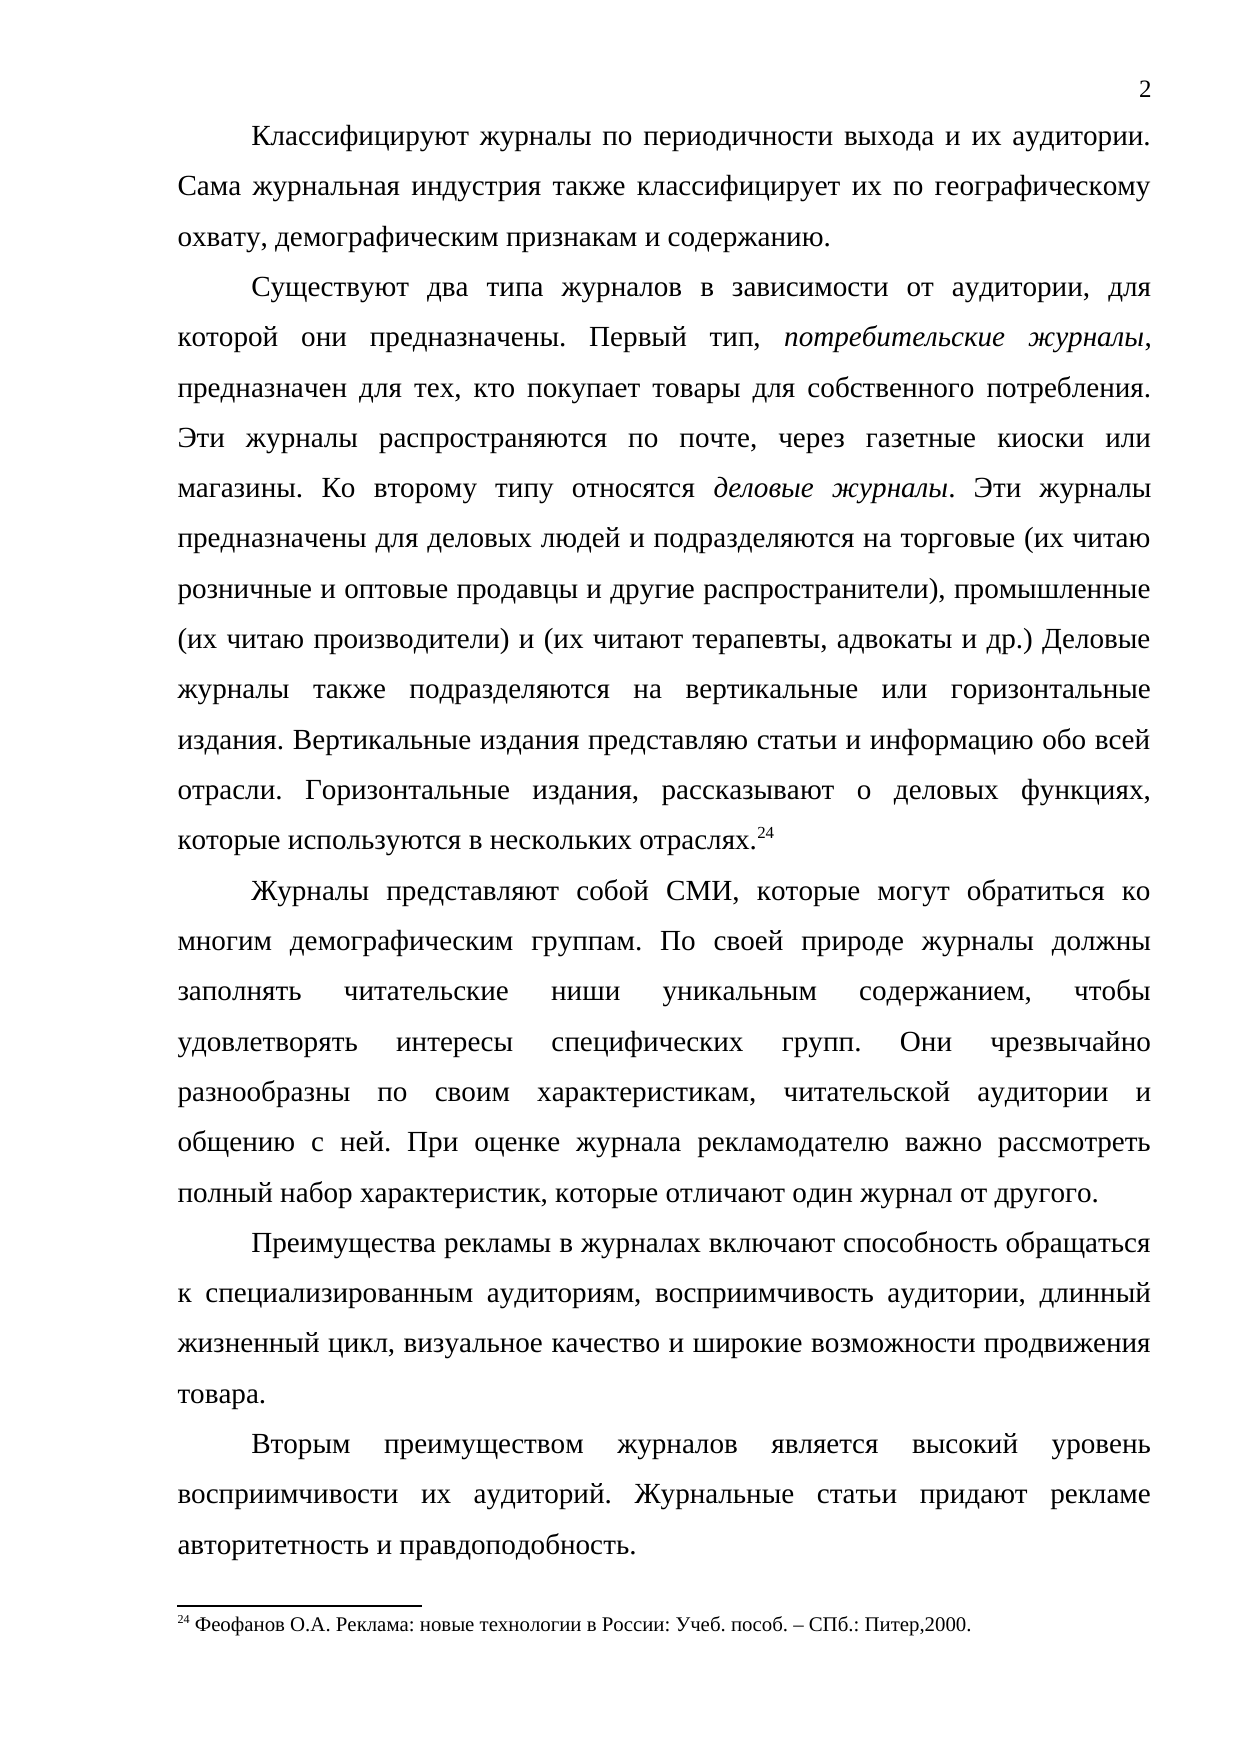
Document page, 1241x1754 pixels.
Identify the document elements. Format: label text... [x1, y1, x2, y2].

text Вторым преимуществом журналов является высокий уровень восприимчивости их аудиторий. Журнальные статьи придают рекламе авторитетность и правдоподобность. [177, 1426, 1152, 1560]
text Преимущества рекламы в журналах включают способность обращаться к специализированным аудиториям, восприимчивость аудитории, длинный жизненный цикл, визуальное качество и широкие возможности продвижения товара. [177, 1225, 1152, 1409]
text Классифицируют журналы по периодичности выхода и их аудитории. Сама журнальная индустрия также классифицирует их по географическому охвату, демографическим признакам и содержанию. [177, 118, 1152, 252]
text Журналы представляют собой СМИ, которые могут обратиться ко многим демографическим группам. По своей природе журналы должны заполнять читательские ниши уникальным содержанием, чтобы удовлетворять интересы специфических групп. Они чрезвычайно разнообразны по своим характеристикам, читательской аудитории и общению с ней. При оценке журнала рекламодателю важно рассмотреть полный набор характеристик, которые отличают один журнал от другого. [177, 873, 1152, 1208]
text Существуют два типа журналов в зависимости от аудитории, для которой они предназначены. Первый тип, потребительские журналы, предназначен для тех, кто покупает товары для собственного потребления. Эти журналы распространяются по почте, через газетные киоски или магазины. Ко второму типу относятся деловые журналы. Эти журналы предназначены для деловых людей и подразделяются на торговые (их читаю розничные и оптовые продавцы и другие распространители), промышленные (их читаю производители) и (их читают терапевты, адвокаты и др.) Деловые журналы также подразделяются на вертикальные или горизонтальные издания. Вертикальные издания представляю статьи и информацию обо всей отрасли. Горизонтальные издания, рассказывают о деловых функциях, которые используются в нескольких отраслях. [177, 269, 1152, 856]
